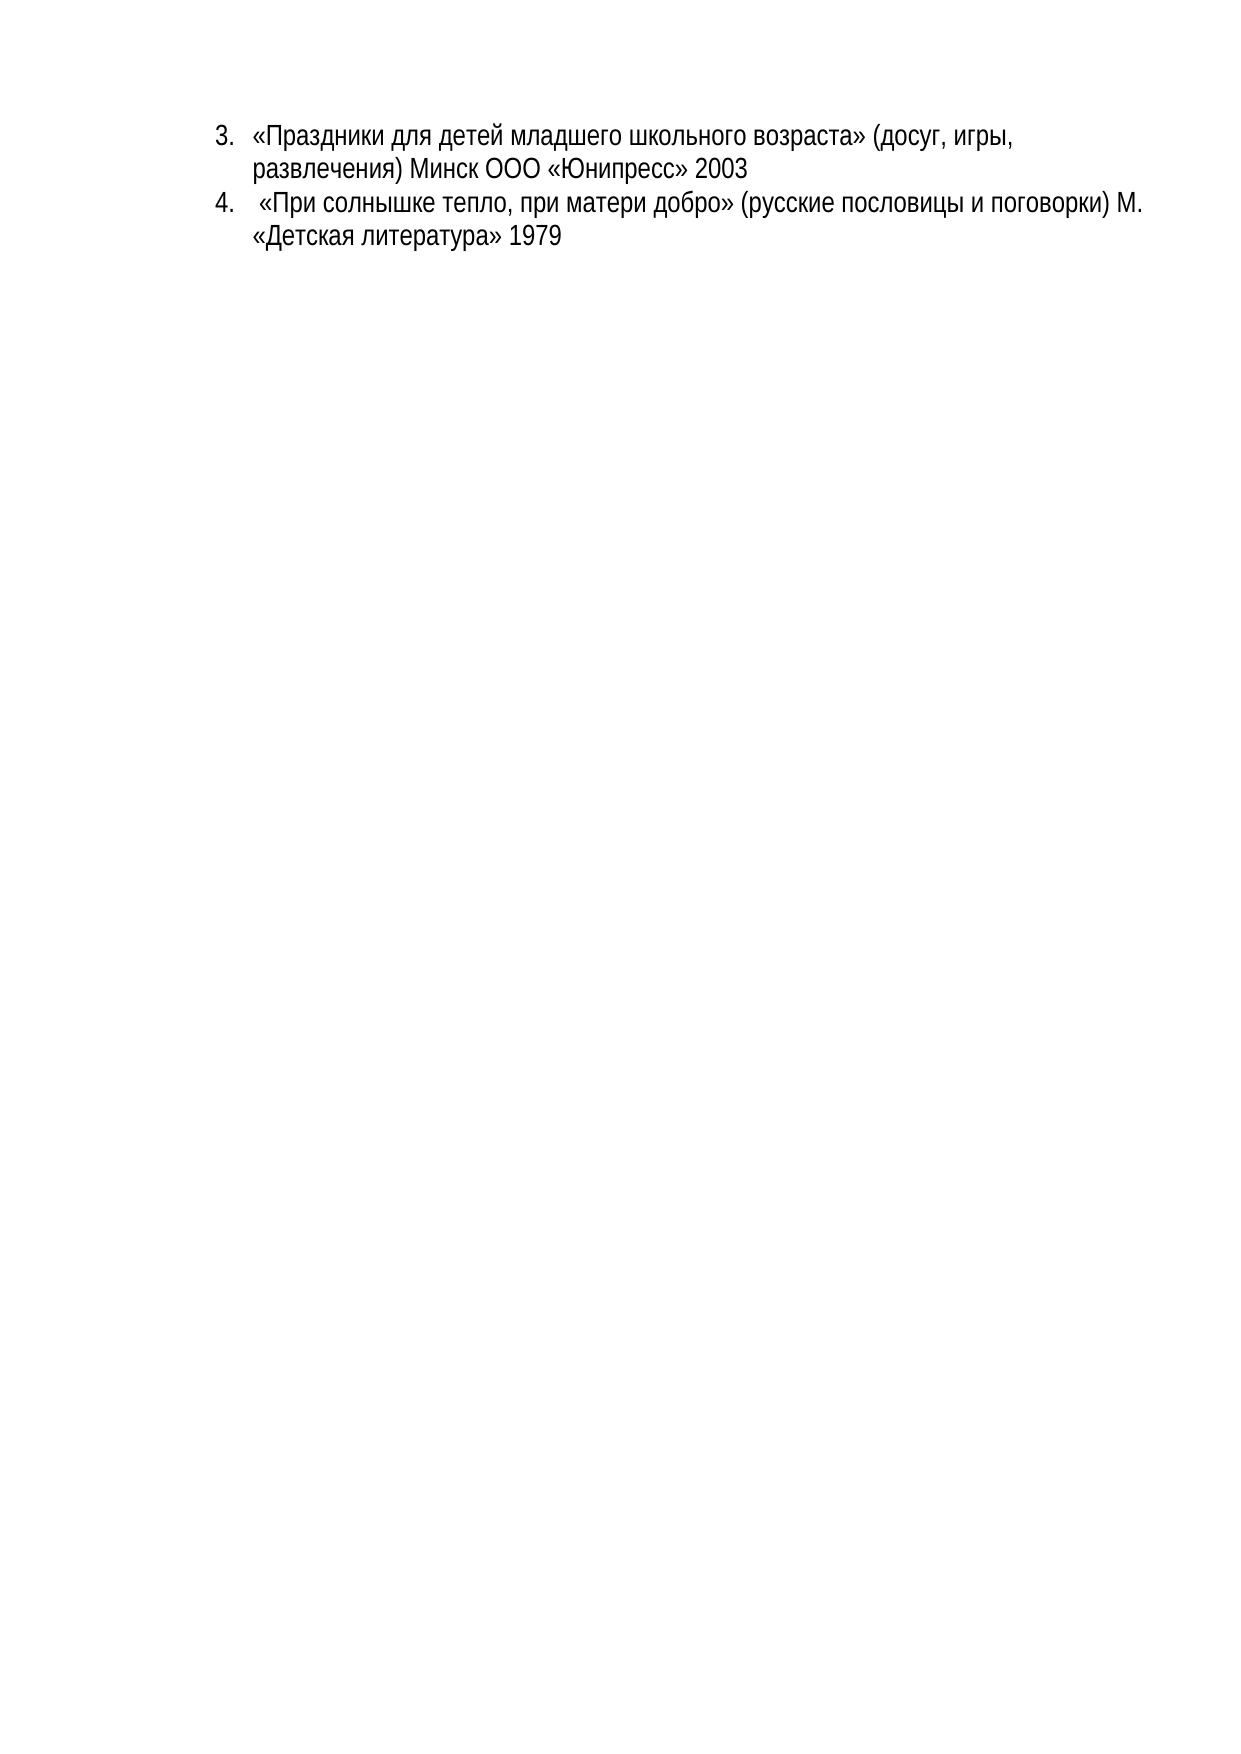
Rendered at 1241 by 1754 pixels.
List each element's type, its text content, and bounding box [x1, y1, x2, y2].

list «При солнышке тепло, при матери добро» (русские пословицы и поговорки) М. «Детская литература» 1979 [215, 185, 1152, 252]
list «Праздники для детей младшего школьного возраста» (досуг, игры, развлечения) Минск ООО «Юнипресс» 2003 [215, 118, 1152, 185]
